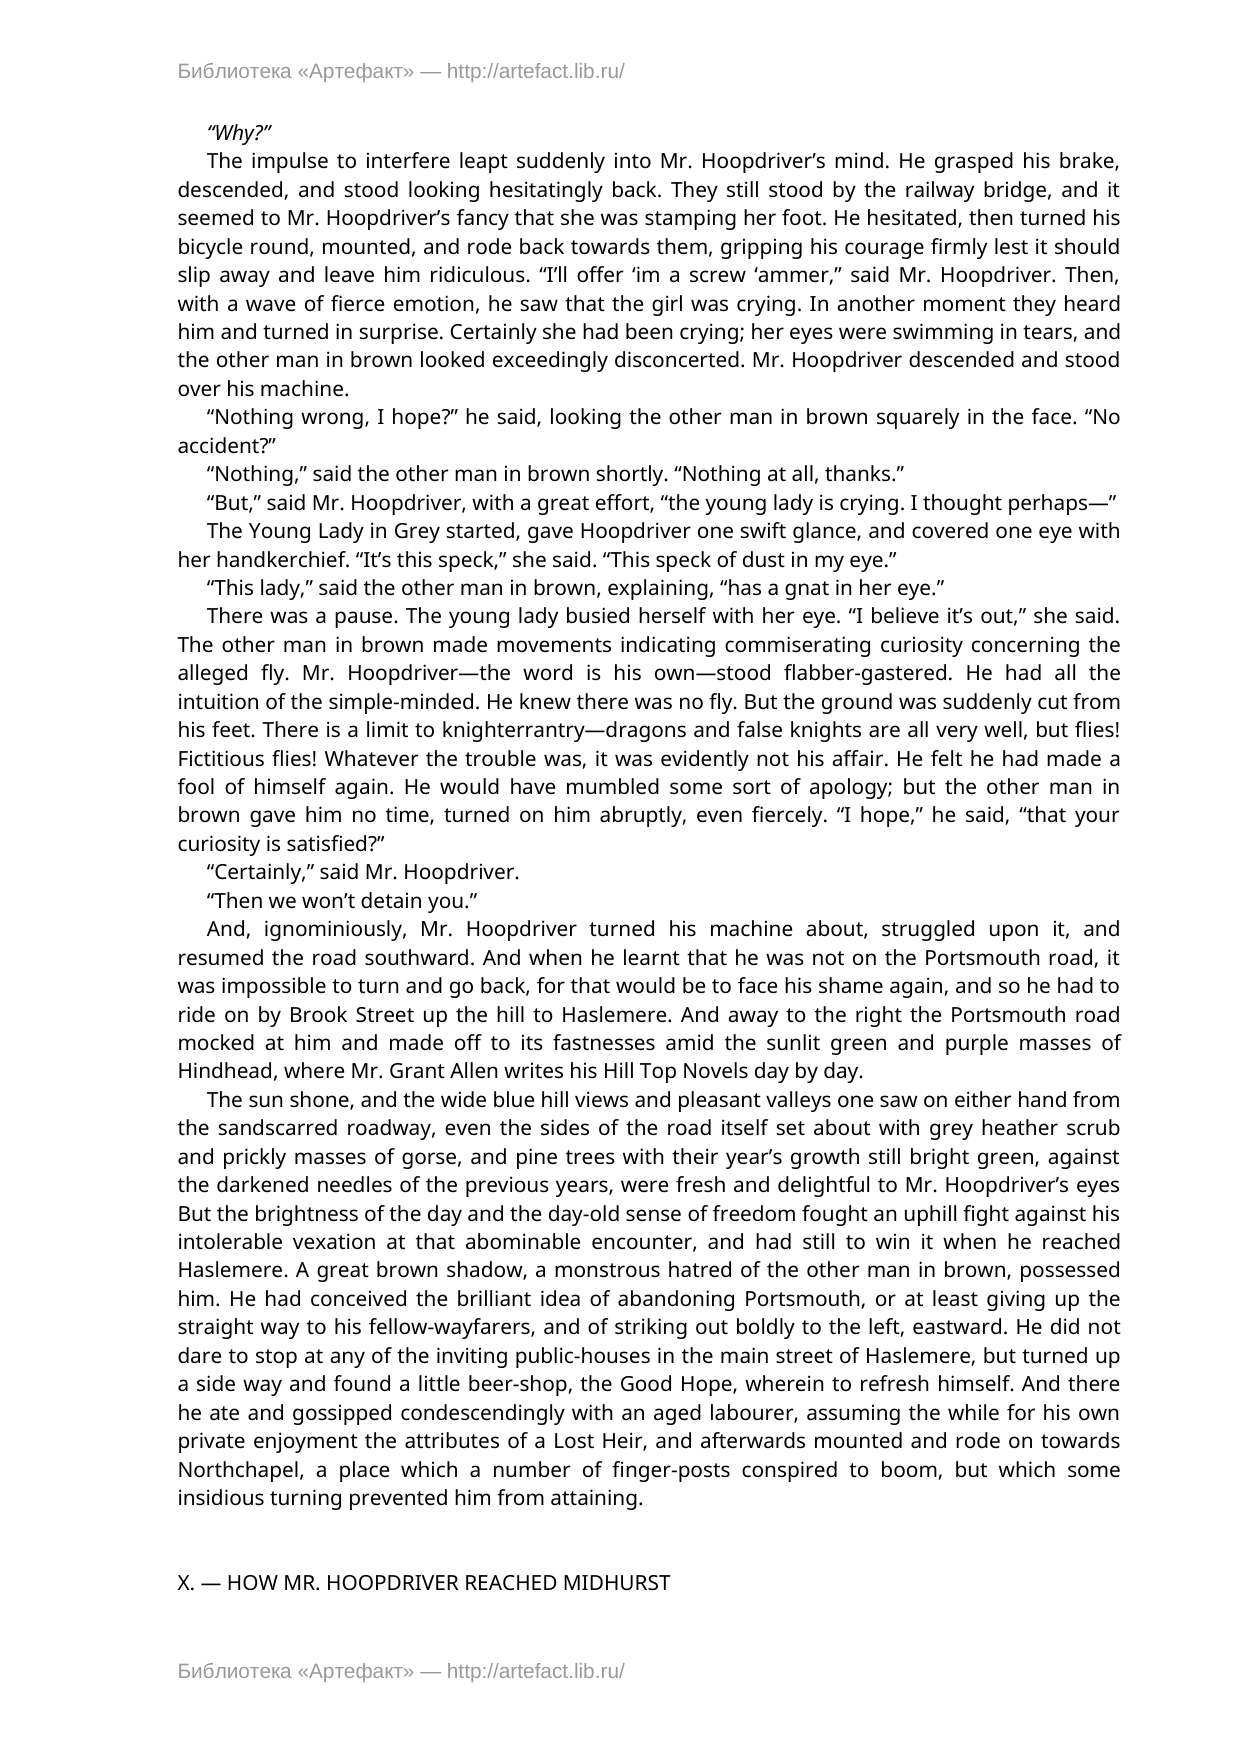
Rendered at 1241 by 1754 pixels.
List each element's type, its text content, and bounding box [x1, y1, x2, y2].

text “Then we won’t detain you.” [177, 886, 1122, 914]
text And, ignominiously, Mr. Hoopdriver turned his machine about, struggled upon it, and resumed the road southward. And when he learnt that he was not on the Portsmouth road, it was impossible to turn and go back, for that would be to face his shame again, and so he had to ride on by Brook Street up the hill to Haslemere. And away to the right the Portsmouth road mocked at him and made off to its fastnesses amid the sunlit green and purple masses of Hindhead, where Mr. Grant Allen writes his Hill Top Novels day by day. [177, 914, 1122, 1085]
text “This lady,” said the other man in brown, explaining, “has a gnat in her eye.” [177, 573, 1122, 602]
text The Young Lady in Grey started, gave Hoopdriver one swift glance, and covered one eye with her handkerchief. “It’s this speck,” she said. “This speck of dust in my eye.” [177, 516, 1122, 573]
text The sun shone, and the wide blue hill views and pleasant valleys one saw on either hand from the sandscarred roadway, even the sides of the road itself set about with grey heather scrub and prickly masses of gorse, and pine trees with their year’s growth still bright green, against the darkened needles of the previous years, were fresh and delightful to Mr. Hoopdriver’s eyes But the brightness of the day and the day-old sense of freedom fought an uphill fight against his intolerable vexation at that abominable encounter, and had still to win it when he reached Haslemere. A great brown shadow, a monstrous hatred of the other man in brown, possessed him. He had conceived the brilliant idea of abandoning Portsmouth, or at least giving up the straight way to his fellow-wayfarers, and of striking out boldly to the left, eastward. He did not dare to stop at any of the inviting public-houses in the main street of Haslemere, but turned up a side way and found a little beer-shop, the Good Hope, wherein to refresh himself. And there he ate and gossipped condescendingly with an aged labourer, assuming the while for his own private enjoyment the attributes of a Lost Heir, and afterwards mounted and rode on towards Northchapel, a place which a number of finger-posts conspired to boom, but which some insidious turning prevented him from attaining. [177, 1085, 1122, 1512]
text “Certainly,” said Mr. Hoopdriver. [177, 857, 1122, 886]
text “But,” said Mr. Hoopdriver, with a great effort, “the young lady is crying. I thought perhaps—” [177, 488, 1122, 516]
text “Why?” [177, 118, 1122, 147]
text “Nothing wrong, I hope?” he said, looking the other man in brown squarely in the face. “No accident?” [177, 402, 1122, 459]
text The impulse to interfere leapt suddenly into Mr. Hoopdriver’s mind. He grasped his brake, descended, and stood looking hesitatingly back. They still stood by the railway bridge, and it seemed to Mr. Hoopdriver’s fancy that she was stamping her foot. He hesitated, then turned his bicycle round, mounted, and rode back towards them, gripping his courage firmly lest it should slip away and leave him ridiculous. “I’ll offer ‘im a screw ‘ammer,” said Mr. Hoopdriver. Then, with a wave of fierce emotion, he saw that the girl was crying. In another moment they heard him and turned in surprise. Certainly she had been crying; her eyes were swimming in tears, and the other man in brown looked exceedingly disconcerted. Mr. Hoopdriver descended and stood over his machine. [177, 147, 1122, 402]
text There was a pause. The young lady busied herself with her eye. “I believe it’s out,” she said. The other man in brown made movements indicating commiserating curiosity concerning the alleged fly. Mr. Hoopdriver—the word is his own—stood flabber-gastered. He had all the intuition of the simple-minded. He knew there was no fly. But the ground was suddenly cut from his feet. There is a limit to knighterrantry—dragons and false knights are all very well, but flies! Fictitious flies! Whatever the trouble was, it was evidently not his affair. He felt he had made a fool of himself again. He would have mumbled some sort of apology; but the other man in brown gave him no time, turned on him abruptly, even fiercely. “I hope,” he said, “that your curiosity is satisfied?” [177, 602, 1122, 857]
text “Nothing,” said the other man in brown shortly. “Nothing at all, thanks.” [177, 459, 1122, 488]
subtitle X. — HOW MR. HOOPDRIVER REACHED MIDHURST [177, 1568, 1122, 1597]
